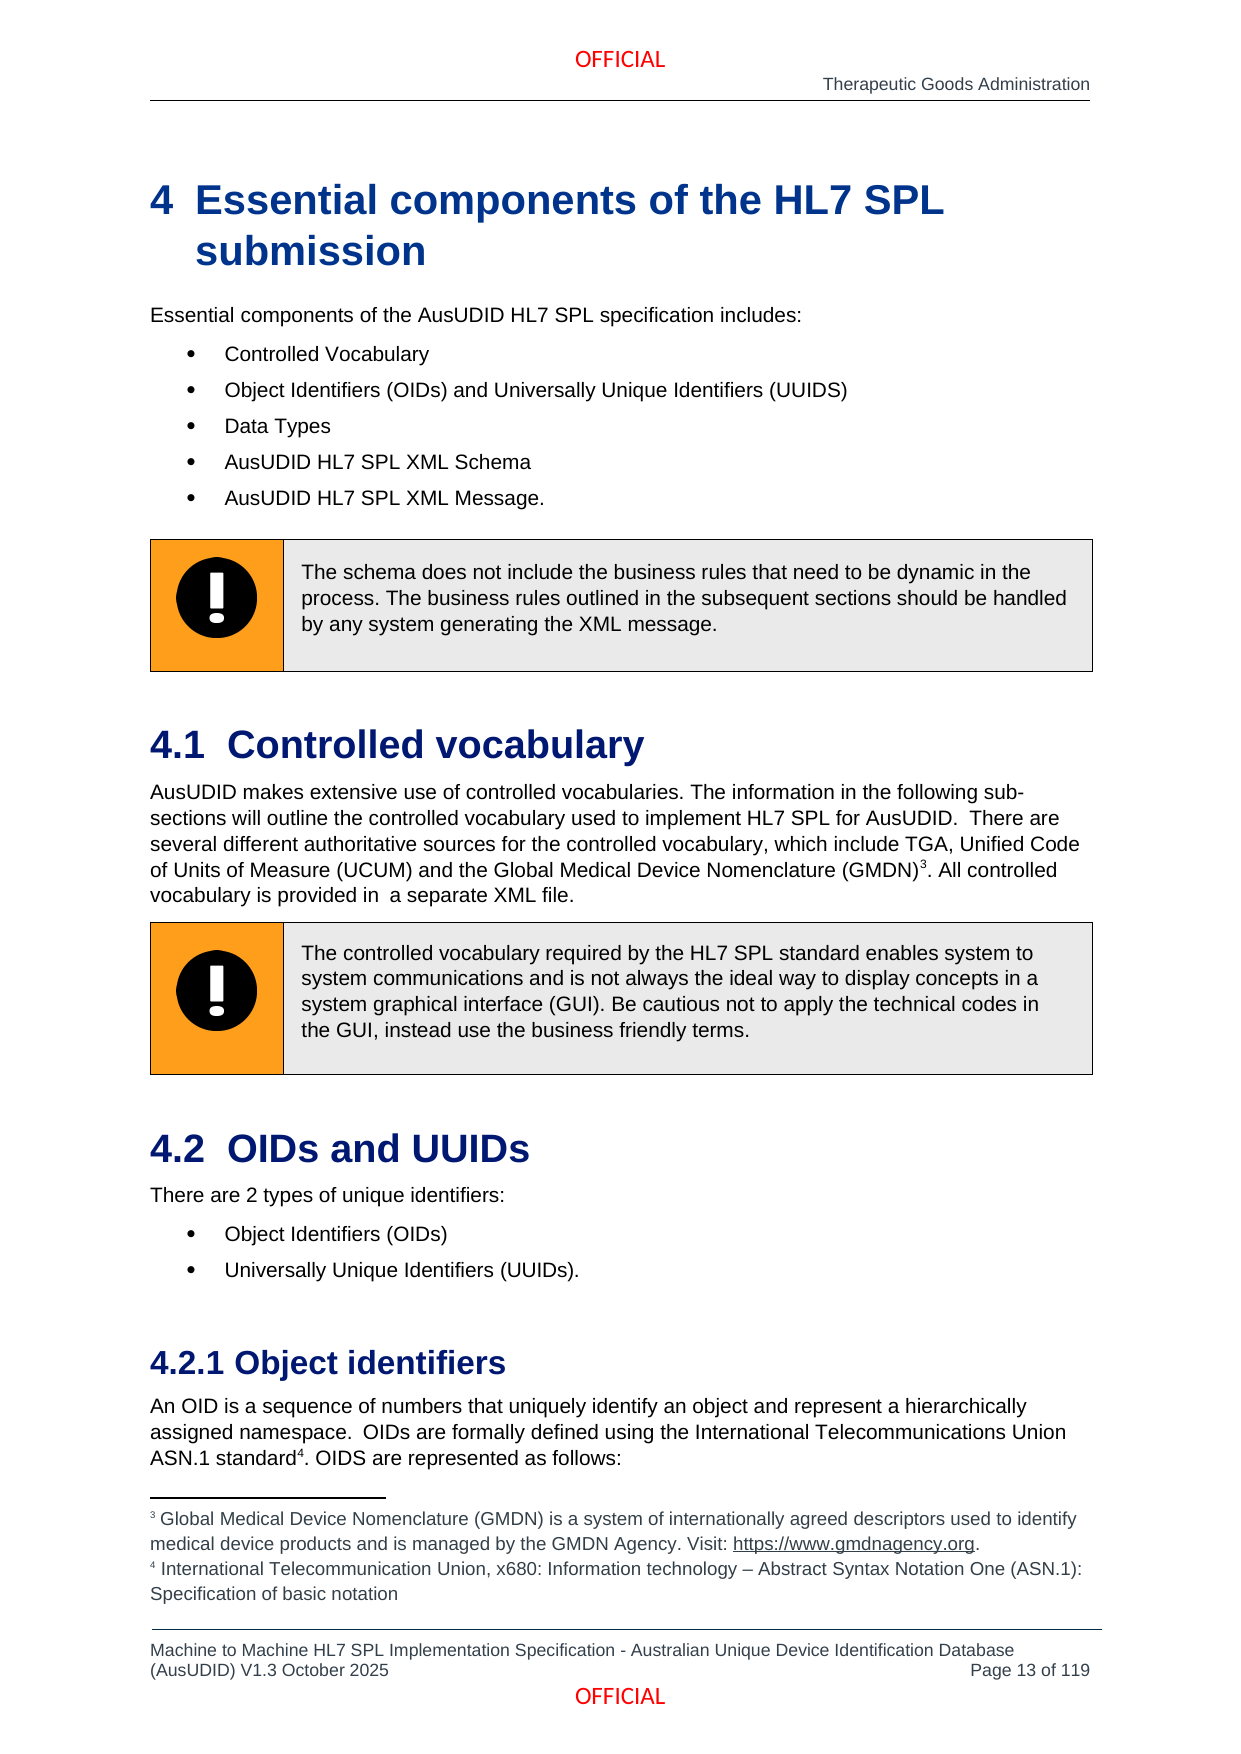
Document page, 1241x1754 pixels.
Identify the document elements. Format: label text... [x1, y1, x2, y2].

subtitle Object identifiers [150, 1343, 1090, 1382]
table_header [151, 923, 283, 1074]
subtitle OIDs and UUIDs [150, 1125, 1090, 1171]
list AusUDID HL7 SPL XML Message. [187, 486, 1090, 510]
picture [176, 557, 257, 638]
text Essential components of the AusUDID HL7 SPL specification includes: [150, 303, 1090, 327]
table_header [151, 540, 283, 671]
subtitle Essential components of the HL7 SPL submission [150, 175, 1090, 274]
list AusUDID HL7 SPL XML Schema [187, 450, 1090, 474]
text AusUDID makes extensive use of controlled vocabularies. The information in the following sub-sections will outline the controlled vocabulary used to implement HL7 SPL for AusUDID. There are several different authoritative sources for the controlled vocabulary, which include TGA, Unified Code of Units of Measure (UCUM) and the Global Medical Device Nomenclature (GMDN). All controlled vocabulary is provided in a separate XML file. [150, 780, 1090, 907]
text There are 2 types of unique identifiers: [150, 1183, 1090, 1207]
list Data Types [187, 414, 1090, 438]
table_header The controlled vocabulary required by the HL7 SPL standard enables system to system communications and is not always the ideal way to display concepts in a system graphical interface (GUI). Be cautious not to apply the technical codes in the GUI, instead use the business friendly terms. [284, 923, 1092, 1074]
list Controlled Vocabulary [187, 342, 1090, 366]
text An OID is a sequence of numbers that uniquely identify an object and represent a hierarchically assigned namespace. OIDs are formally defined using the International Telecommunications Union ASN.1 standard. OIDS are represented as follows: [150, 1394, 1090, 1470]
subtitle Controlled vocabulary [150, 722, 1090, 767]
picture [176, 950, 257, 1031]
list Universally Unique Identifiers (UUIDs). [187, 1257, 1090, 1281]
list Object Identifiers (OIDs) [187, 1221, 1090, 1245]
table_header The schema does not include the business rules that need to be dynamic in the process. The business rules outlined in the subsequent sections should be handled by any system generating the XML message. [284, 540, 1092, 671]
list Object Identifiers (OIDs) and Universally Unique Identifiers (UUIDS) [187, 378, 1090, 402]
